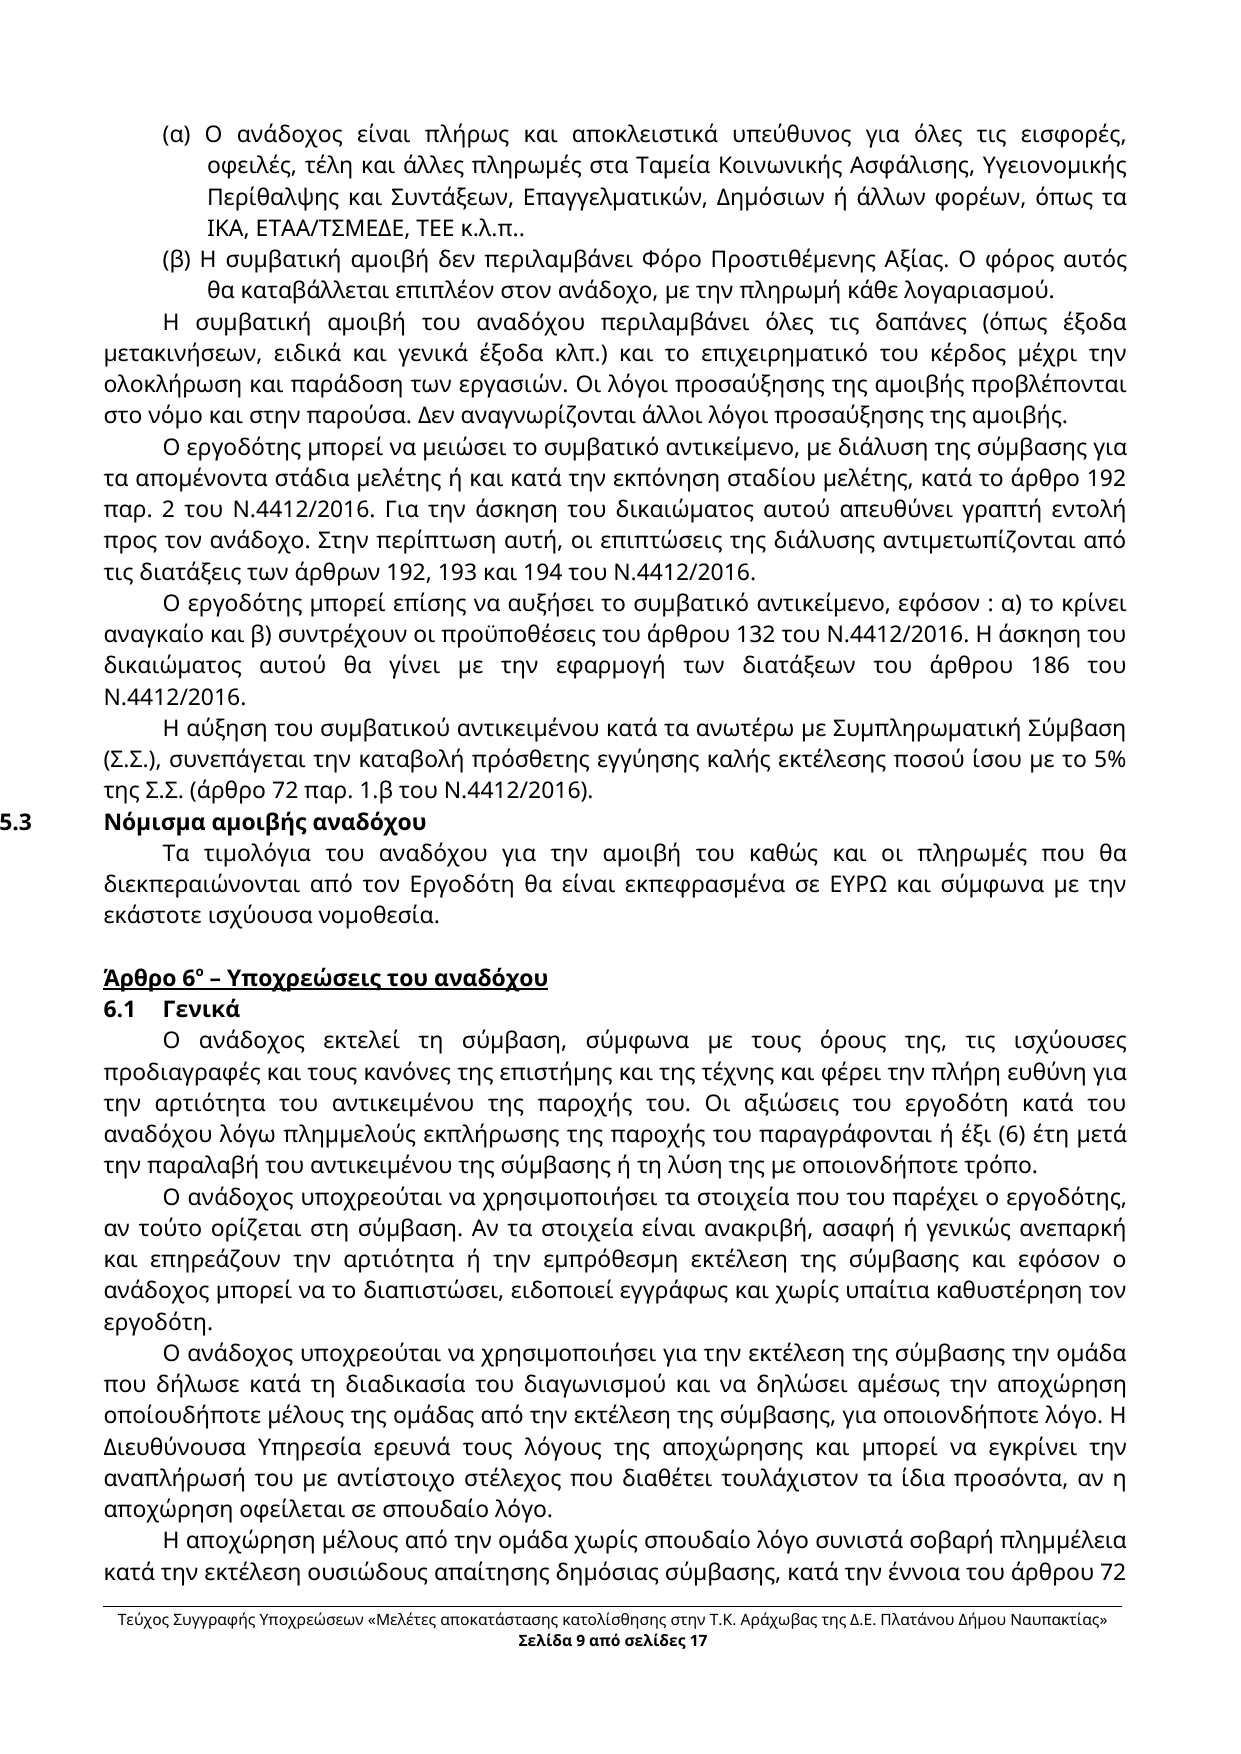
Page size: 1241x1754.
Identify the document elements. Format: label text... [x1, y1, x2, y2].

text Η συμβατική αμοιβή του αναδόχου περιλαμβάνει όλες τις δαπάνες (όπως έξοδα μετακινήσεων, ειδικά και γενικά έξοδα κλπ.) και το επιχειρηματικό του κέρδος μέχρι την ολοκλήρωση και παράδοση των εργασιών. Οι λόγοι προσαύξησης της αμοιβής προβλέπονται στο νόμο και στην παρούσα. Δεν αναγνωρίζονται άλλοι λόγοι προσαύξησης της αμοιβής. [103, 306, 1128, 431]
list Νόμισμα αμοιβής αναδόχου [0, 806, 1128, 837]
text Άρθρο 6ο – Υποχρεώσεις του αναδόχου [103, 962, 1128, 993]
text Ο εργοδότης μπορεί να μειώσει το συμβατικό αντικείμενο, με διάλυση της σύμβασης για τα απομένοντα στάδια μελέτης ή και κατά την εκπόνηση σταδίου μελέτης, κατά το άρθρο 192 παρ. 2 του Ν.4412/2016. Για την άσκηση του δικαιώματος αυτού απευθύνει γραπτή εντολή προς τον ανάδοχο. Στην περίπτωση αυτή, οι επιπτώσεις της διάλυσης αντιμετωπίζονται από τις διατάξεις των άρθρων 192, 193 και 194 του Ν.4412/2016. [103, 431, 1128, 587]
text Ο ανάδοχος εκτελεί τη σύμβαση, σύμφωνα με τους όρους της, τις ισχύουσες προδιαγραφές και τους κανόνες της επιστήμης και της τέχνης και φέρει την πλήρη ευθύνη για την αρτιότητα του αντικειμένου της παροχής του. Οι αξιώσεις του εργοδότη κατά του αναδόχου λόγω πλημμελούς εκπλήρωσης της παροχής του παραγράφονται ή έξι (6) έτη μετά την παραλαβή του αντικειμένου της σύμβασης ή τη λύση της με οποιονδήποτε τρόπο. [103, 1024, 1128, 1181]
text Τα τιμολόγια του αναδόχου για την αμοιβή του καθώς και οι πληρωμές που θα διεκπεραιώνονται από τον Εργοδότη θα είναι εκπεφρασμένα σε ΕΥΡΩ και σύμφωνα με την εκάστοτε ισχύουσα νομοθεσία. [103, 837, 1128, 931]
text Η αύξηση του συμβατικού αντικειμένου κατά τα ανωτέρω με Συμπληρωματική Σύμβαση (Σ.Σ.), συνεπάγεται την καταβολή πρόσθετης εγγύησης καλής εκτέλεσης ποσού ίσου με το 5% της Σ.Σ. (άρθρο 72 παρ. 1.β του Ν.4412/2016). [103, 712, 1128, 806]
text Ο εργοδότης μπορεί επίσης να αυξήσει το συμβατικό αντικείμενο, εφόσον : α) το κρίνει αναγκαίο και β) συντρέχουν οι προϋποθέσεις του άρθρου 132 του Ν.4412/2016. Η άσκηση του δικαιώματος αυτού θα γίνει με την εφαρμογή των διατάξεων του άρθρου 186 του Ν.4412/2016. [103, 587, 1128, 712]
text (β) Η συμβατική αμοιβή δεν περιλαμβάνει Φόρο Προστιθέμενης Αξίας. Ο φόρος αυτός θα καταβάλλεται επιπλέον στον ανάδοχο, με την πληρωμή κάθε λογαριασμού. [162, 243, 1128, 306]
list Γενικά [103, 993, 1128, 1024]
text Ο ανάδοχος υποχρεούται να χρησιμοποιήσει για την εκτέλεση της σύμβασης την ομάδα που δήλωσε κατά τη διαδικασία του διαγωνισμού και να δηλώσει αμέσως την αποχώρηση οποίουδήποτε μέλους της ομάδας από την εκτέλεση της σύμβασης, για οποιονδήποτε λόγο. Η Διευθύνουσα Υπηρεσία ερευνά τους λόγους της αποχώρησης και μπορεί να εγκρίνει την αναπλήρωσή του με αντίστοιχο στέλεχος που διαθέτει τουλάχιστον τα ίδια προσόντα, αν η αποχώρηση οφείλεται σε σπουδαίο λόγο. [103, 1337, 1128, 1524]
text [103, 1524, 1128, 1587]
text Ο ανάδοχος υποχρεούται να χρησιμοποιήσει τα στοιχεία που του παρέχει ο εργοδότης, αν τούτο ορίζεται στη σύμβαση. Αν τα στοιχεία είναι ανακριβή, ασαφή ή γενικώς ανεπαρκή και επηρεάζουν την αρτιότητα ή την εμπρόθεσμη εκτέλεση της σύμβασης και εφόσον ο ανάδοχος μπορεί να το διαπιστώσει, ειδοποιεί εγγράφως και χωρίς υπαίτια καθυστέρηση τον εργοδότη. [103, 1181, 1128, 1337]
text (α) Ο ανάδοχος είναι πλήρως και αποκλειστικά υπεύθυνος για όλες τις εισφορές, οφειλές, τέλη και άλλες πληρωμές στα Ταμεία Κοινωνικής Ασφάλισης, Υγειονομικής Περίθαλψης και Συντάξεων, Επαγγελματικών, Δημόσιων ή άλλων φορέων, όπως τα ΙΚΑ, ΕΤΑΑ/ΤΣΜΕΔΕ, ΤΕΕ κ.λ.π.. [162, 118, 1128, 243]
